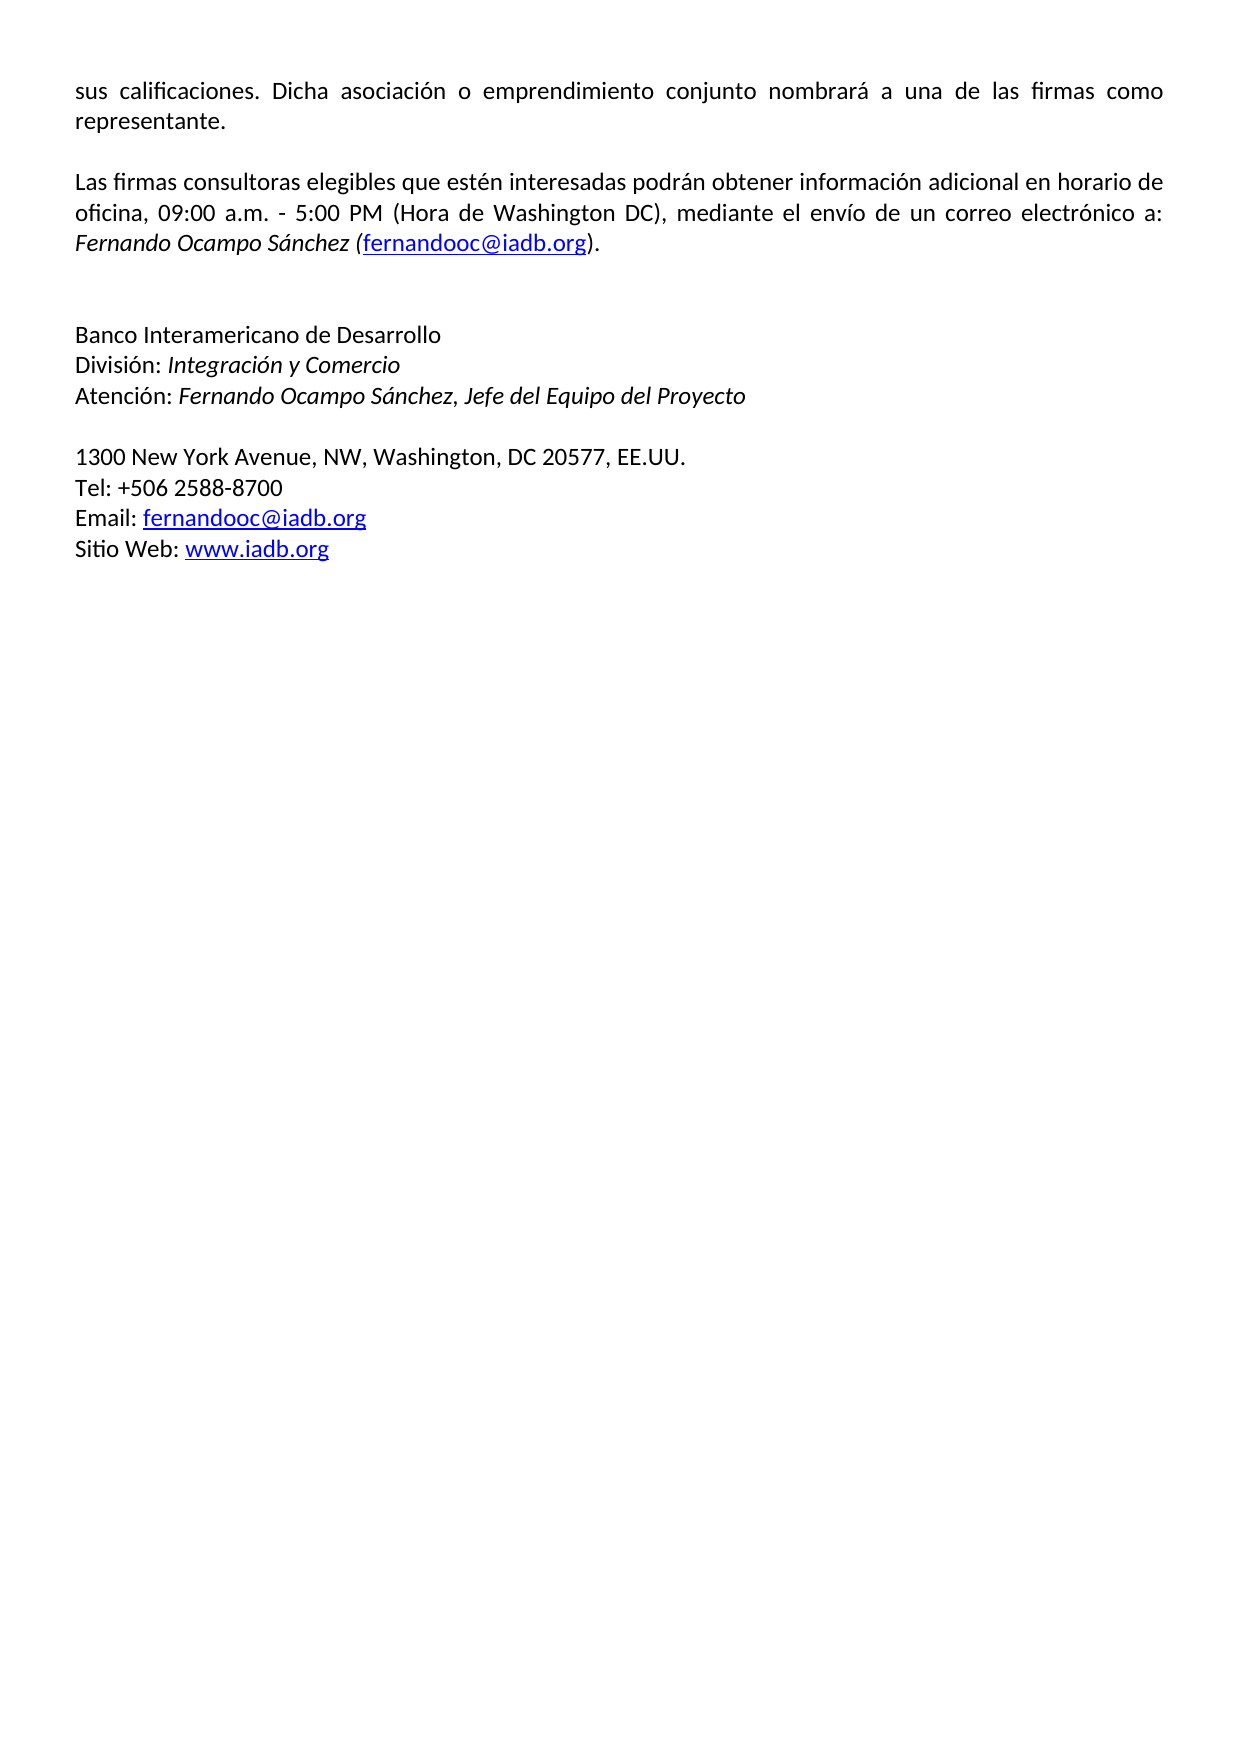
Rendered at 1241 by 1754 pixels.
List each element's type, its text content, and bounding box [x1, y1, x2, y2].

text 1300 New York Avenue, NW, Washington, DC 20577, EE.UU. [75, 441, 1165, 472]
text Atención: Fernando Ocampo Sánchez, Jefe del Equipo del Proyecto [75, 380, 1165, 411]
text Las firmas consultoras elegibles que estén interesadas podrán obtener información adicional en horario de oficina, 09:00 a.m. - 5:00 PM (Hora de Washington DC), mediante el envío de un correo electrónico a: Fernando Ocampo Sánchez (fernandooc@iadb.org). [75, 167, 1165, 258]
text Tel: +506 2588-8700 [75, 472, 1165, 502]
text Sitio Web: www.iadb.org [75, 533, 1165, 563]
text Email: fernandooc@iadb.org [75, 502, 1165, 533]
text División: Integración y Comercio [75, 350, 1165, 380]
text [75, 75, 1165, 136]
text Banco Interamericano de Desarrollo [75, 319, 1165, 350]
